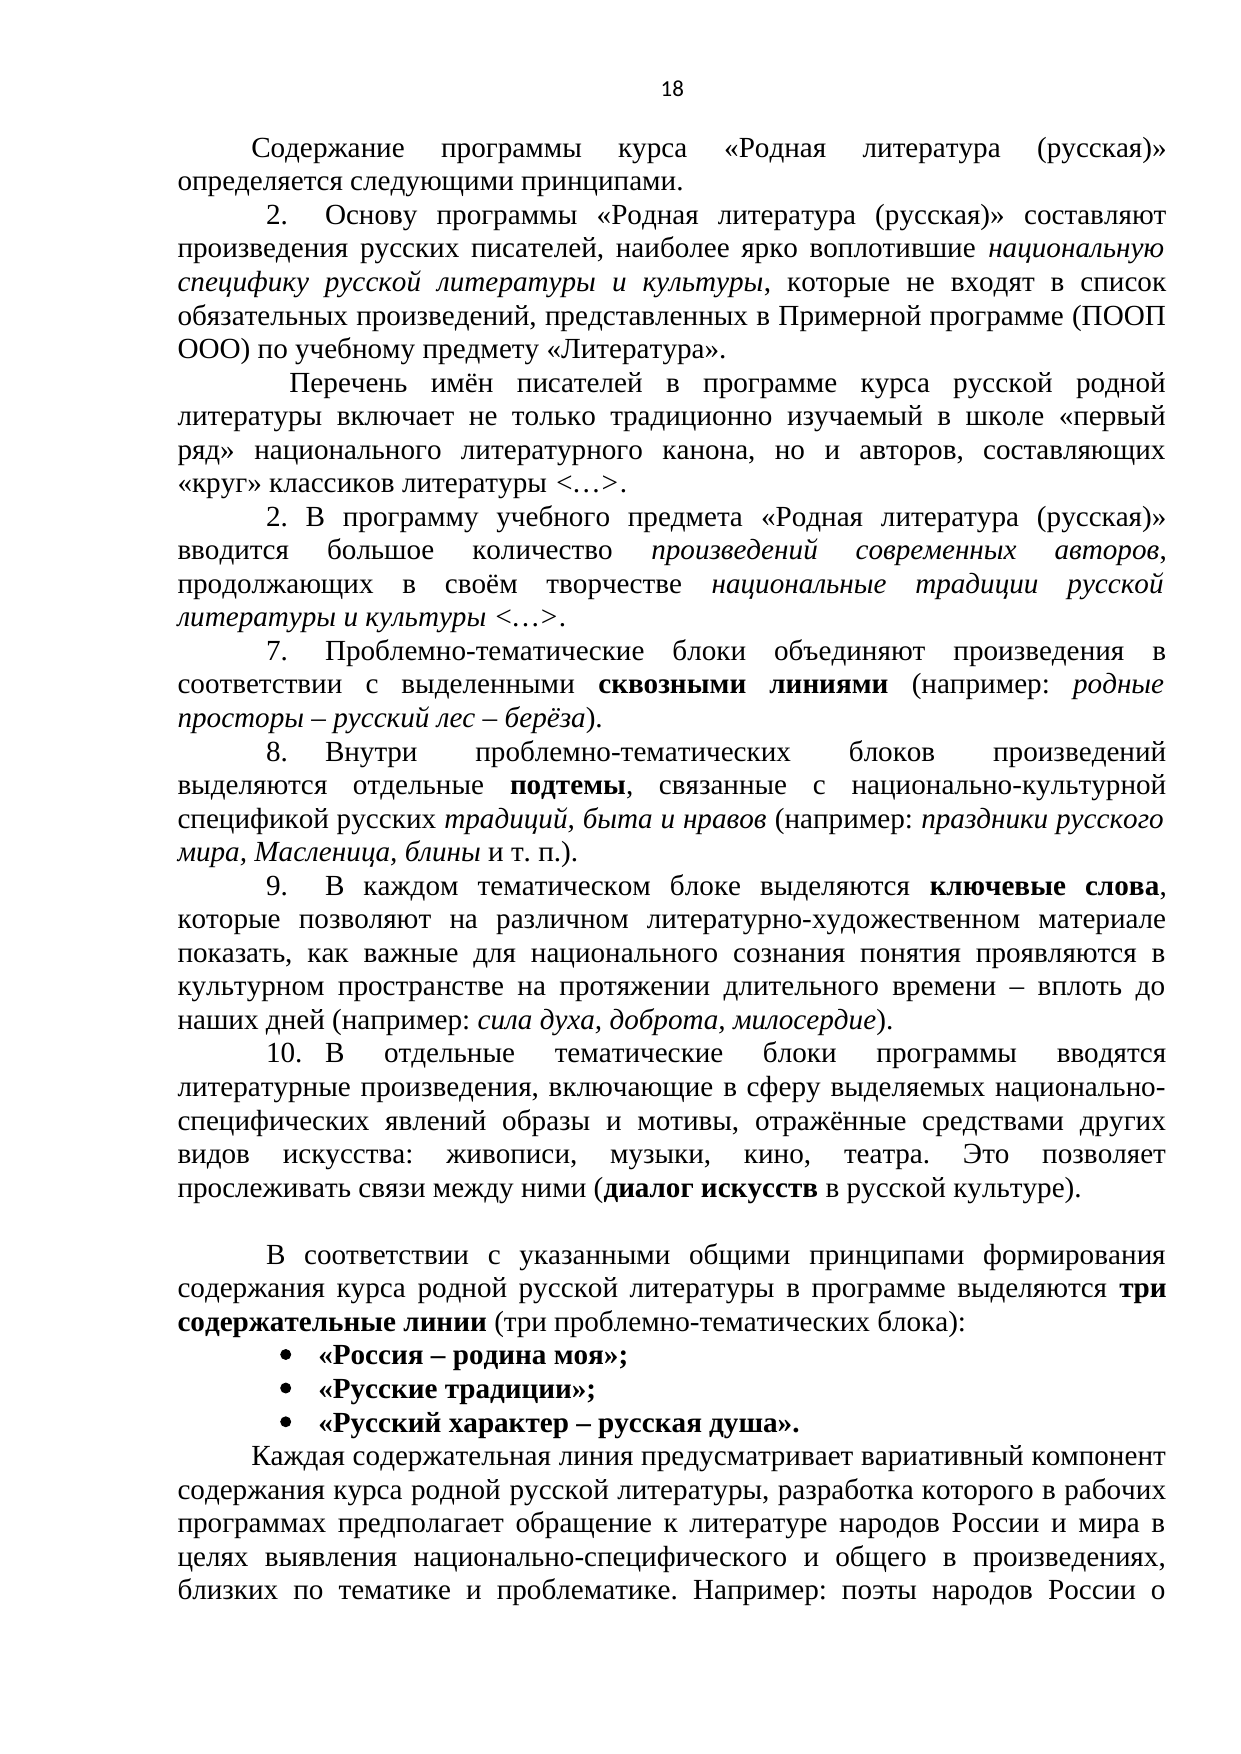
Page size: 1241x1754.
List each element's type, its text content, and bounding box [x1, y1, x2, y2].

text 2. В программу учебного предмета «Родная литература (русская)» вводится большое количество произведений современных авторов, продолжающих в своём творчестве национальные традиции русской литературы и культуры <…>. [177, 499, 1167, 633]
list «Россия – родина моя»; [281, 1337, 1167, 1371]
list Проблемно-тематические блоки объединяют произведения в соответствии с выделенными сквозными линиями (например: родные просторы – русский лес – берёза). [177, 633, 1167, 734]
text В соответствии с указанными общими принципами формирования содержания курса родной русской литературы в программе выделяются три содержательные линии (три проблемно-тематических блока): [177, 1237, 1167, 1337]
list «Русский характер – русская душа». [281, 1405, 1167, 1438]
list Внутри проблемно-тематических блоков произведений выделяются отдельные подтемы, связанные с национально-культурной спецификой русских традиций, быта и нравов (например: праздники русского мира, Масленица, блины и т. п.). [177, 734, 1167, 868]
list В каждом тематическом блоке выделяются ключевые слова, которые позволяют на различном литературно-художественном материале показать, как важные для национального сознания понятия проявляются в культурном пространстве на протяжении длительного времени – вплоть до наших дней (например: сила духа, доброта, милосердие). [177, 868, 1167, 1036]
list Основу программы «Родная литература (русская)» составляют произведения русских писателей, наиболее ярко воплотившие национальную специфику русской литературы и культуры, которые не входят в список обязательных произведений, представленных в Примерной программе (ПООП ООО) по учебному предмету «Литература». [177, 197, 1167, 365]
text Перечень имён писателей в программе курса русской родной литературы включает не только традиционно изучаемый в школе «первый ряд» национального литературного канона, но и авторов, составляющих «круг» классиков литературы <…>. [177, 365, 1167, 499]
list В отдельные тематические блоки программы вводятся литературные произведения, включающие в сферу выделяемых национально-специфических явлений образы и мотивы, отражённые средствами других видов искусства: живописи, музыки, кино, театра. Это позволяет прослеживать связи между ними (диалог искусств в русской культуре). [177, 1036, 1167, 1203]
list «Русские традиции»; [281, 1371, 1167, 1405]
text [177, 1438, 1167, 1606]
text Содержание программы курса «Родная литература (русская)» определяется следующими принципами. [177, 130, 1167, 197]
